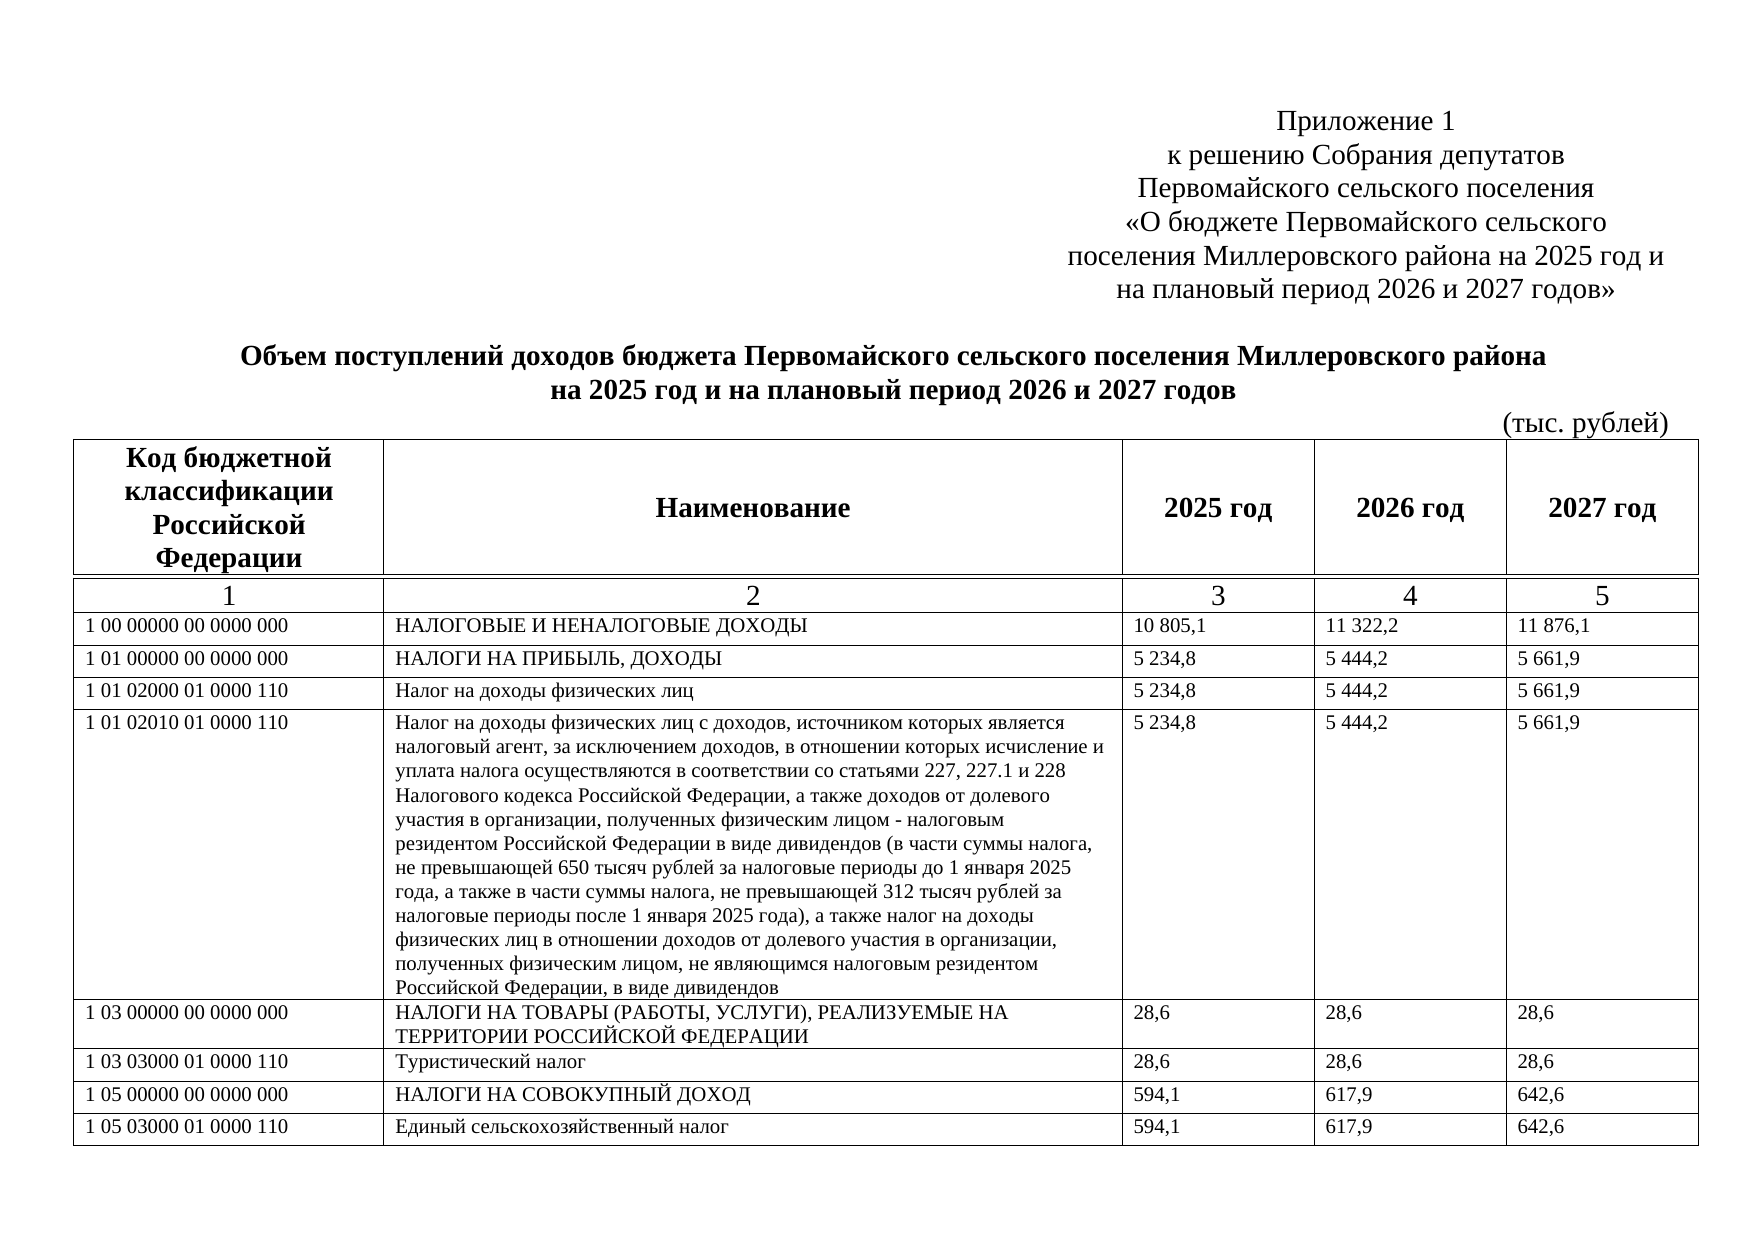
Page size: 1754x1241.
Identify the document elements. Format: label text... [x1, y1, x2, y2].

table_cell 1 05 03000 01 0000 110 [74, 1114, 383, 1145]
table_cell НАЛОГИ НА ТОВАРЫ (РАБОТЫ, УСЛУГИ), РЕАЛИЗУЕМЫЕ НА ТЕРРИТОРИИ РОССИЙСКОЙ ФЕДЕРАЦИИ [384, 1000, 1122, 1048]
table_cell 1 03 03000 01 0000 110 [74, 1049, 383, 1081]
table_cell 5 234,8 [1123, 646, 1314, 677]
text Объем поступлений доходов бюджета Первомайского сельского поселения Миллеровского района [118, 338, 1668, 372]
text на 2025 год и на плановый период 2026 и 2027 годов [118, 372, 1668, 405]
table_cell 28,6 [1123, 1000, 1314, 1048]
text к решению Собрания депутатов [1063, 137, 1668, 171]
table_cell 617,9 [1315, 1114, 1506, 1145]
table_cell 11 322,2 [1315, 613, 1506, 644]
table_cell 11 876,1 [1507, 613, 1698, 644]
table_header 2 [384, 579, 1122, 612]
table_cell 10 805,1 [1123, 613, 1314, 644]
table_header 4 [1315, 579, 1506, 612]
table_cell 1 01 00000 00 0000 000 [74, 646, 383, 677]
table_header 5 [1507, 579, 1698, 612]
table_cell 1 03 00000 00 0000 000 [74, 1000, 383, 1048]
table_cell 5 661,9 [1507, 678, 1698, 709]
table_cell Налог на доходы физических лиц с доходов, источником которых является налоговый агент, за исключением доходов, в отношении которых исчисление и уплата налога осуществляются в соответствии со статьями 227, 227.1 и 228 Налогового кодекса Российской Федерации, а также доходов от долевого участия в организации, полученных физическим лицом - налоговым резидентом Российской Федерации в виде дивидендов (в части суммы налога, не превышающей 650 тысяч рублей за налоговые периоды до 1 января 2025 года, а также в части суммы налога, не превышающей 312 тысяч рублей за налоговые периоды после 1 января 2025 года), а также налог на доходы физических лиц в отношении доходов от долевого участия в организации, полученных физическим лицом, не являющимся налоговым резидентом Российской Федерации, в виде дивидендов [384, 710, 1122, 999]
table_cell 642,6 [1507, 1082, 1698, 1113]
table_header 1 [74, 579, 383, 612]
table_cell 642,6 [1507, 1114, 1698, 1145]
table_cell 28,6 [1507, 1000, 1698, 1048]
table_cell 5 444,2 [1315, 646, 1506, 677]
table_header 3 [1123, 579, 1314, 612]
table_cell 1 05 00000 00 0000 000 [74, 1082, 383, 1113]
table_header 2026 год [1315, 440, 1506, 574]
table_cell 5 444,2 [1315, 710, 1506, 999]
table_cell НАЛОГИ НА СОВОКУПНЫЙ ДОХОД [384, 1082, 1122, 1113]
table_cell 28,6 [1123, 1049, 1314, 1081]
table_cell 5 444,2 [1315, 678, 1506, 709]
table_cell 28,6 [1315, 1000, 1506, 1048]
table_cell 1 01 02010 01 0000 110 [74, 710, 383, 999]
table_header 2025 год [1123, 440, 1314, 574]
table_header Код бюджетной классификации Российской Федерации [74, 440, 383, 574]
table_cell 594,1 [1123, 1082, 1314, 1113]
text Приложение 1 [1063, 103, 1668, 137]
text «О бюджете Первомайского сельского поселения Миллеровского района на 2025 год и на плановый период 2026 и 2027 годов» [1063, 204, 1668, 305]
text Первомайского сельского поселения [1063, 171, 1668, 204]
table_cell 617,9 [1315, 1082, 1506, 1113]
table_cell 1 00 00000 00 0000 000 [74, 613, 383, 644]
table_cell 1 01 02000 01 0000 110 [74, 678, 383, 709]
table_header Наименование [384, 440, 1122, 574]
table_cell НАЛОГОВЫЕ И НЕНАЛОГОВЫЕ ДОХОДЫ [384, 613, 1122, 644]
table_cell 594,1 [1123, 1114, 1314, 1145]
table_cell 28,6 [1507, 1049, 1698, 1081]
table_cell НАЛОГИ НА ПРИБЫЛЬ, ДОХОДЫ [384, 646, 1122, 677]
table_cell 5 234,8 [1123, 678, 1314, 709]
table_cell 28,6 [1315, 1049, 1506, 1081]
table_cell Налог на доходы физических лиц [384, 678, 1122, 709]
table_header 2027 год [1507, 440, 1698, 574]
table_cell 5 234,8 [1123, 710, 1314, 999]
table_cell 5 661,9 [1507, 646, 1698, 677]
table_cell Единый сельскохозяйственный налог [384, 1114, 1122, 1145]
text (тыс. рублей) [118, 405, 1668, 439]
table_cell 5 661,9 [1507, 710, 1698, 999]
table_cell Туристический налог [384, 1049, 1122, 1081]
